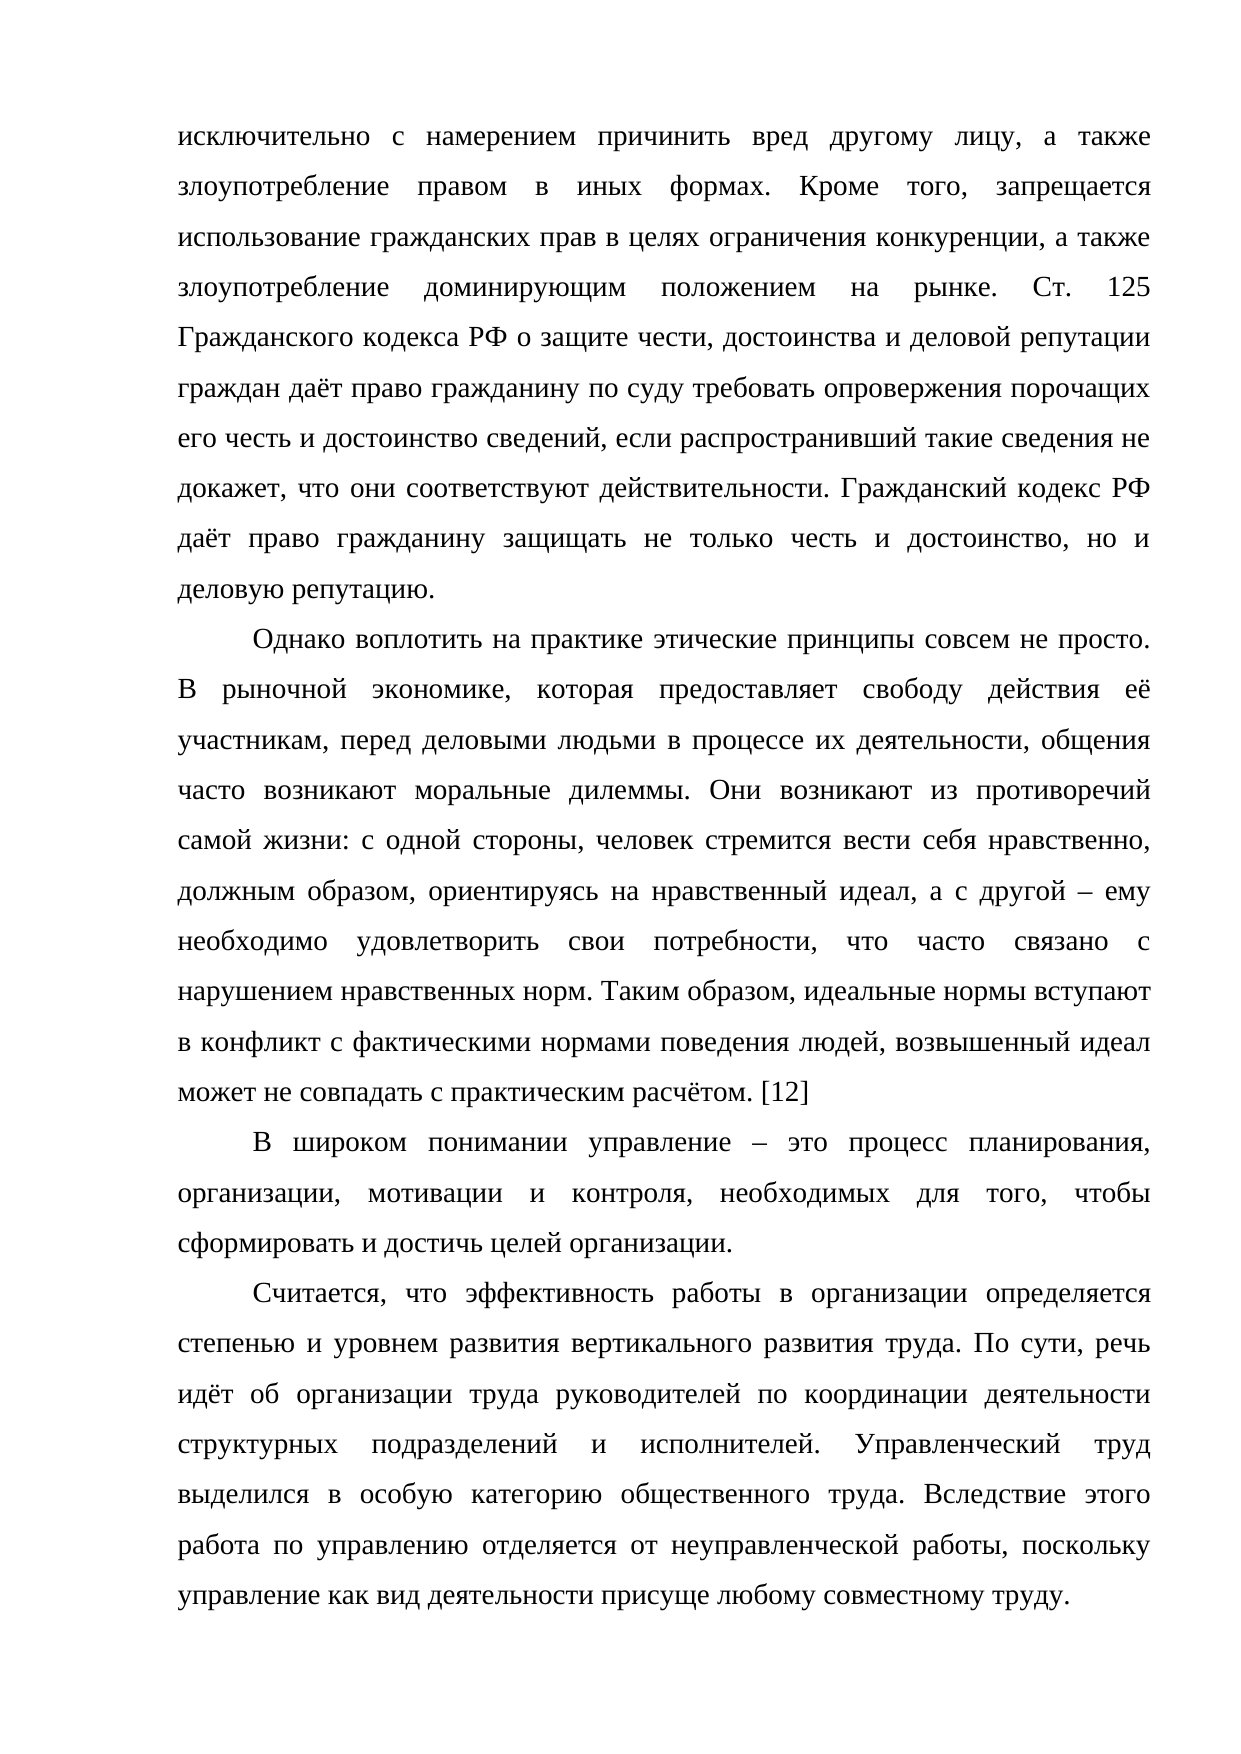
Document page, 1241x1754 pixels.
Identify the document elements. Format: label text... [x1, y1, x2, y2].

text Однако воплотить на практике этические принципы совсем не просто. В рыночной экономике, которая предоставляет свободу действия её участникам, перед деловыми людьми в процессе их деятельности, общения часто возникают моральные дилеммы. Они возникают из противоречий самой жизни: с одной стороны, человек стремится вести себя нравственно, должным образом, ориентируясь на нравственный идеал, а с другой – ему необходимо удовлетворить свои потребности, что часто связано с нарушением нравственных норм. Таким образом, идеальные нормы вступают в конфликт с фактическими нормами поведения людей, возвышенный идеал может не совпадать с практическим расчётом. [12] [177, 621, 1152, 1108]
text Считается, что эффективность работы в организации определяется степенью и уровнем развития вертикального развития труда. По сути, речь идёт об организации труда руководителей по координации деятельности структурных подразделений и исполнителей. Управленческий труд выделился в особую категорию общественного труда. Вследствие этого работа по управлению отделяется от неуправленческой работы, поскольку управление как вид деятельности присуще любому совместному труду. [177, 1275, 1152, 1611]
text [177, 118, 1152, 604]
text В широком понимании управление – это процесс планирования, организации, мотивации и контроля, необходимых для того, чтобы сформировать и достичь целей организации. [177, 1124, 1152, 1258]
